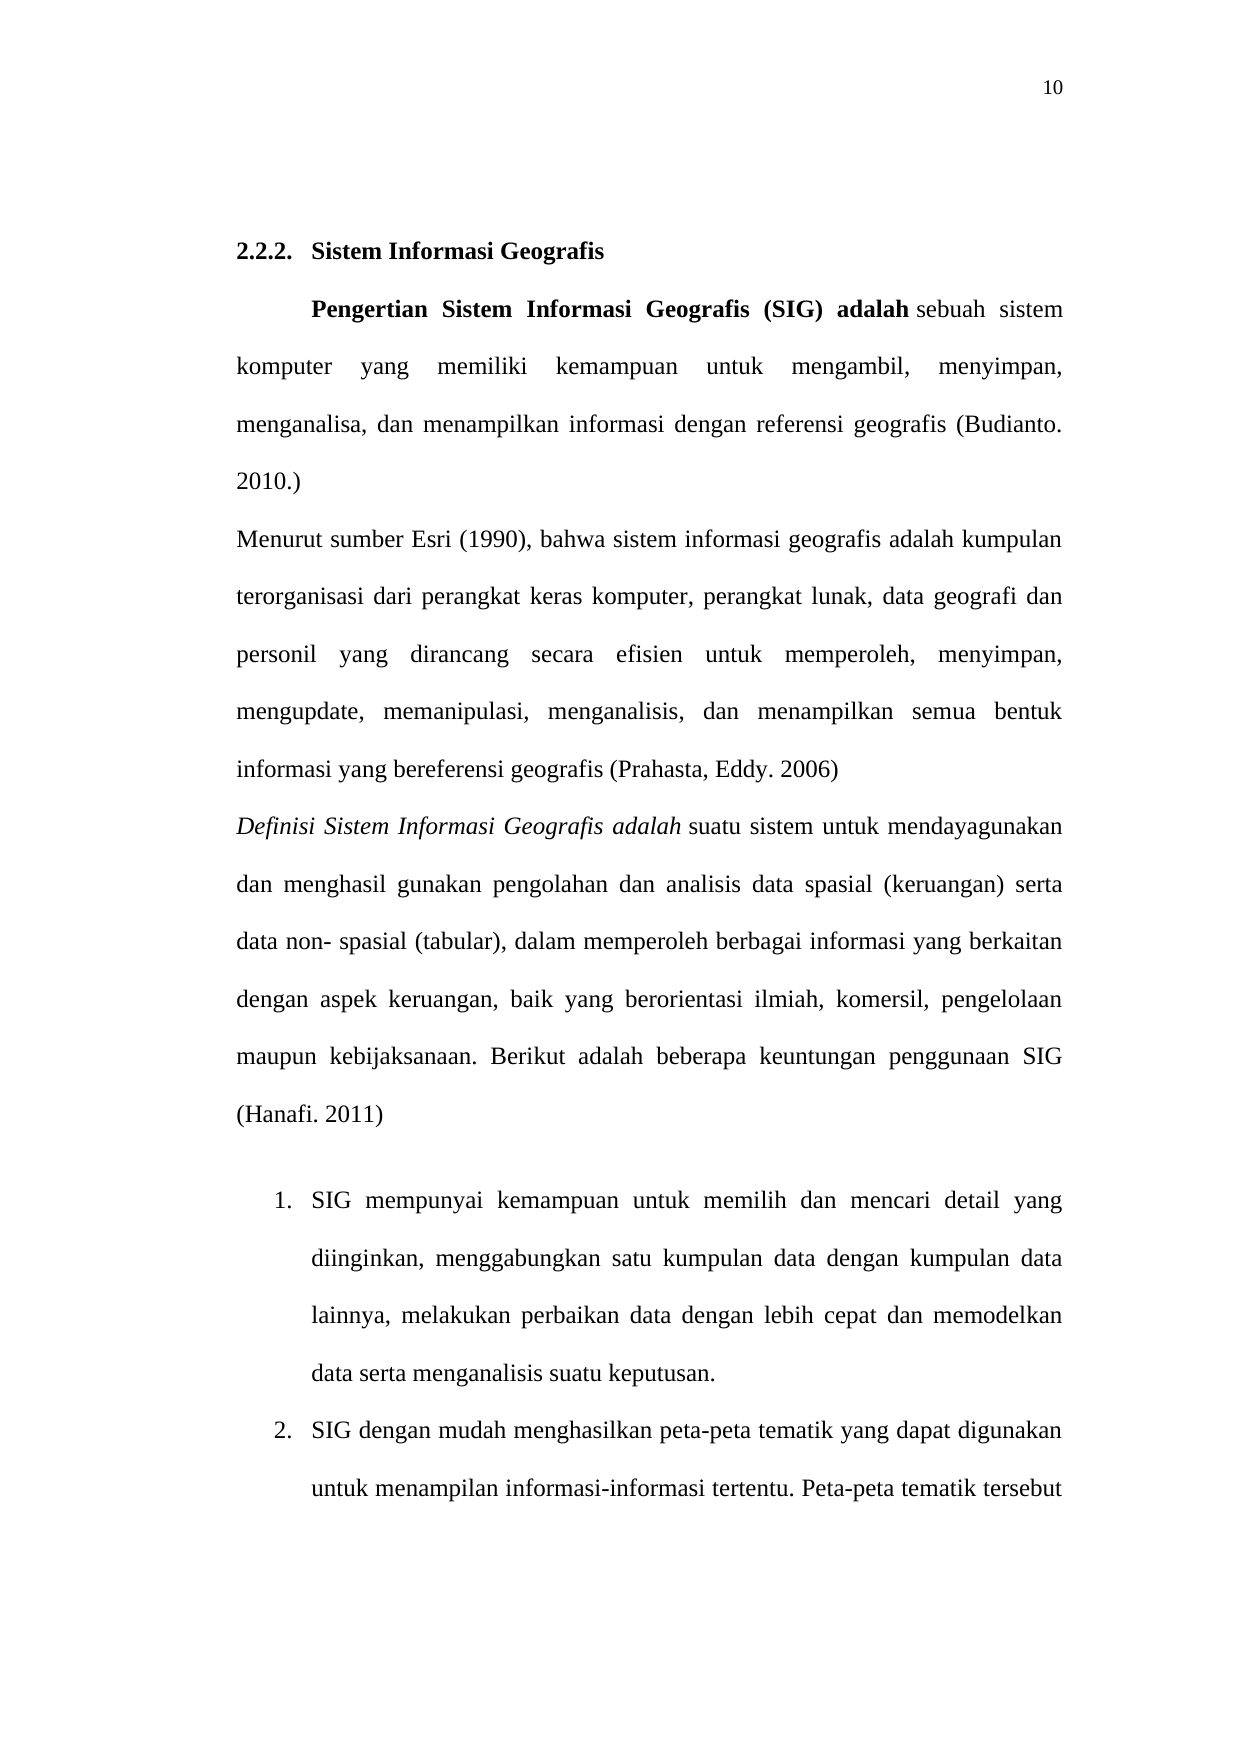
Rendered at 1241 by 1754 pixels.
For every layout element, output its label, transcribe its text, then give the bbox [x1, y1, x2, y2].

text 2.2.2. Sistem Informasi Geografis [236, 236, 1063, 265]
list SIG mempunyai kemampuan untuk memilih dan mencari detail yang diinginkan, menggabungkan satu kumpulan data dengan kumpulan data lainnya, melakukan perbaikan data dengan lebih cepat dan memodelkan data serta menganalisis suatu keputusan. [274, 1185, 1063, 1387]
text Menurut sumber Esri (1990), bahwa sistem informasi geografis adalah kumpulan terorganisasi dari perangkat keras komputer, perangkat lunak, data geografi dan personil yang dirancang secara efisien untuk memperoleh, menyimpan, mengupdate, memanipulasi, menganalisis, dan menampilkan semua bentuk informasi yang bereferensi geografis (Prahasta, Eddy. 2006) [236, 524, 1063, 782]
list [274, 1415, 1063, 1502]
text Definisi Sistem Informasi Geografis adalah suatu sistem untuk mendayagunakan dan menghasil gunakan pengolahan dan analisis data spasial (keruangan) serta data non- spasial (tabular), dalam memperoleh berbagai informasi yang berkaitan dengan aspek keruangan, baik yang berorientasi ilmiah, komersil, pengelolaan maupun kebijaksanaan. Berikut adalah beberapa keuntungan penggunaan SIG (Hanafi. 2011) [236, 811, 1063, 1127]
text Pengertian Sistem Informasi Geografis (SIG) adalah sebuah sistem komputer yang memiliki kemampuan untuk mengambil, menyimpan, menganalisa, dan menampilkan informasi dengan referensi geografis (Budianto. 2010.) [236, 294, 1063, 495]
